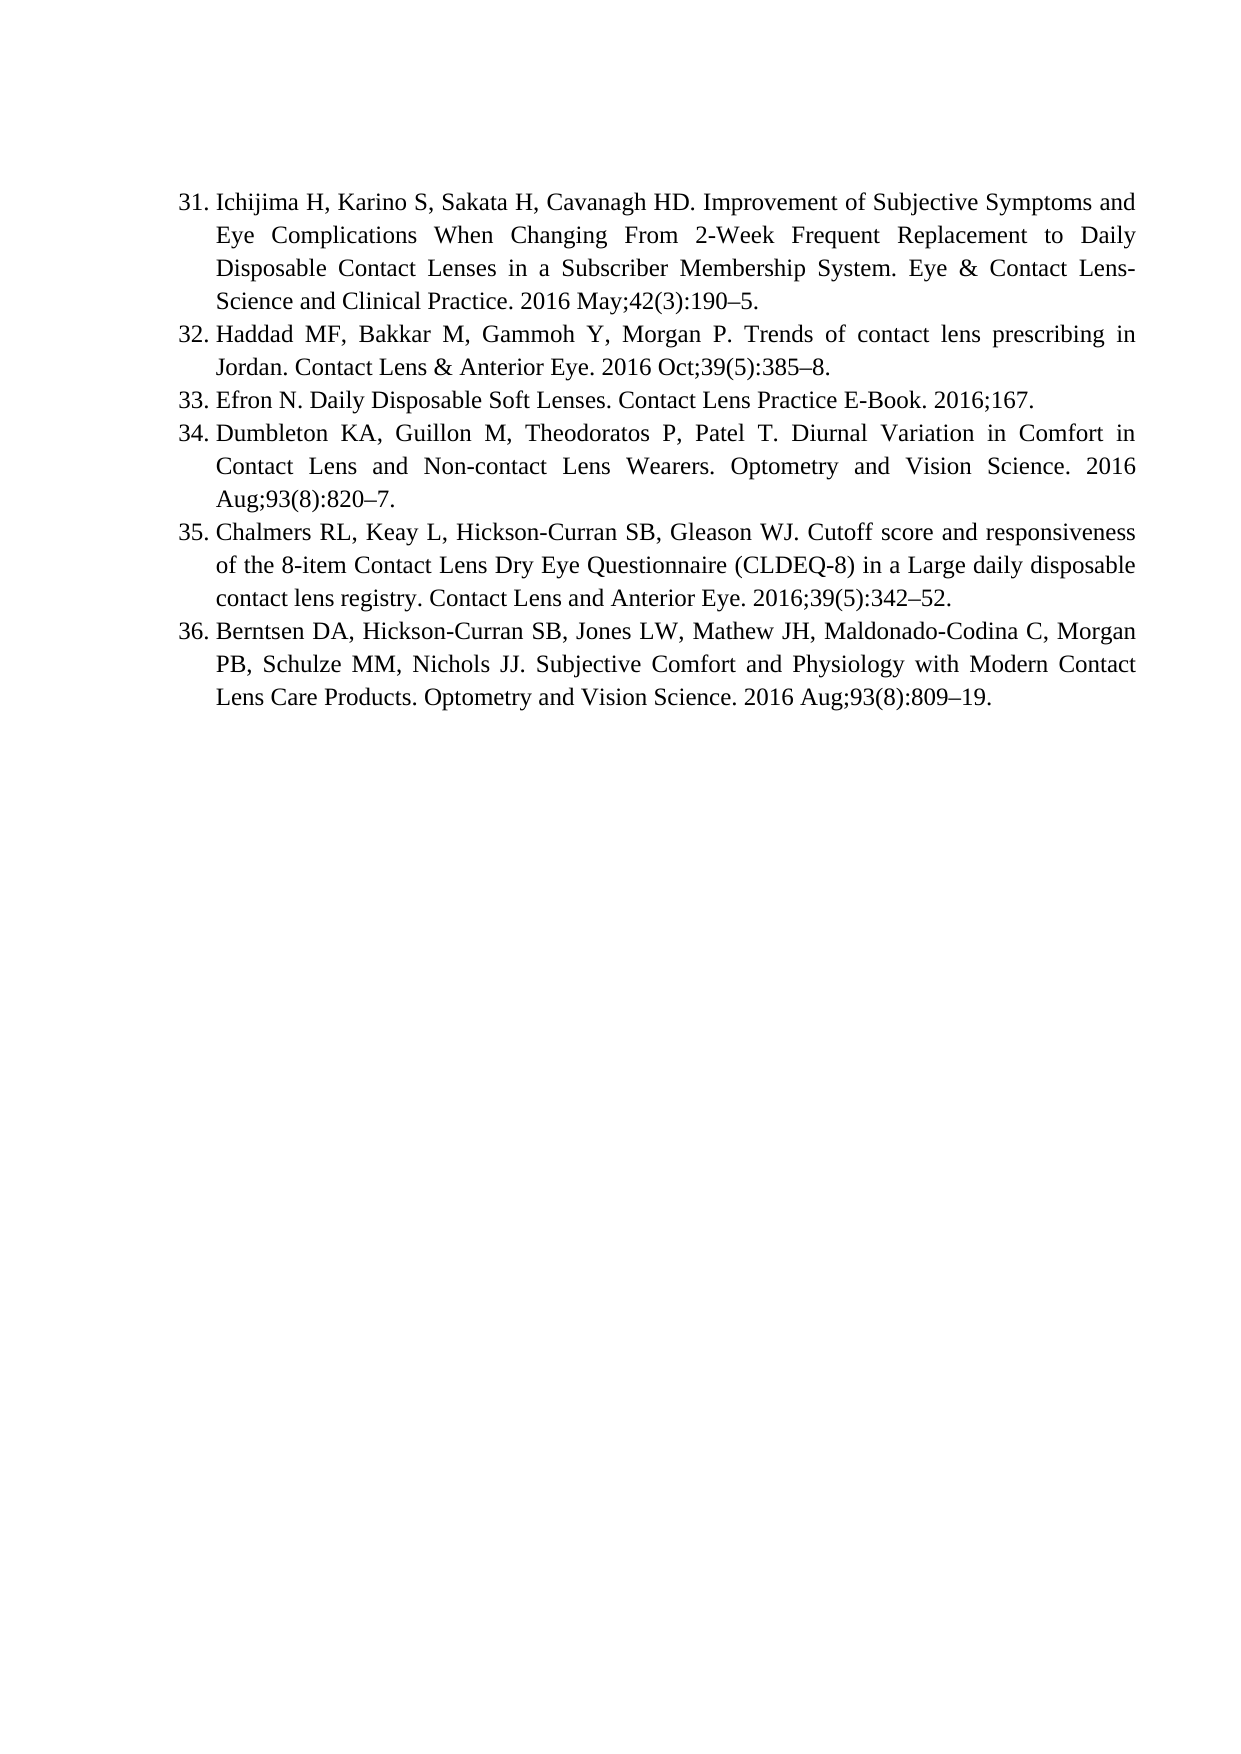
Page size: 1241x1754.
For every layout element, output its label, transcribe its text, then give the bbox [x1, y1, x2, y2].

list Berntsen DA, Hickson-Curran SB, Jones LW, Mathew JH, Maldonado-Codina C, Morgan PB, Schulze MM, Nichols JJ. Subjective Comfort and Physiology with Modern Contact Lens Care Products. Optometry and Vision Science. 2016 Aug;93(8):809–19. [178, 616, 1137, 711]
list Chalmers RL, Keay L, Hickson-Curran SB, Gleason WJ. Cutoff score and responsiveness of the 8-item Contact Lens Dry Eye Questionnaire (CLDEQ-8) in a Large daily disposable contact lens registry. Contact Lens and Anterior Eye. 2016;39(5):342–52. [178, 517, 1137, 612]
list Haddad MF, Bakkar M, Gammoh Y, Morgan P. Trends of contact lens prescribing in Jordan. Contact Lens & Anterior Eye. 2016 Oct;39(5):385–8. [178, 319, 1137, 381]
list Efron N. Daily Disposable Soft Lenses. Contact Lens Practice E-Book. 2016;167. [178, 385, 1137, 414]
list Ichijima H, Karino S, Sakata H, Cavanagh HD. Improvement of Subjective Symptoms and Eye Complications When Changing From 2-Week Frequent Replacement to Daily Disposable Contact Lenses in a Subscriber Membership System. Eye & Contact Lens-Science and Clinical Practice. 2016 May;42(3):190–5. [178, 187, 1137, 315]
list Dumbleton KA, Guillon M, Theodoratos P, Patel T. Diurnal Variation in Comfort in Contact Lens and Non-contact Lens Wearers. Optometry and Vision Science. 2016 Aug;93(8):820–7. [178, 418, 1137, 513]
